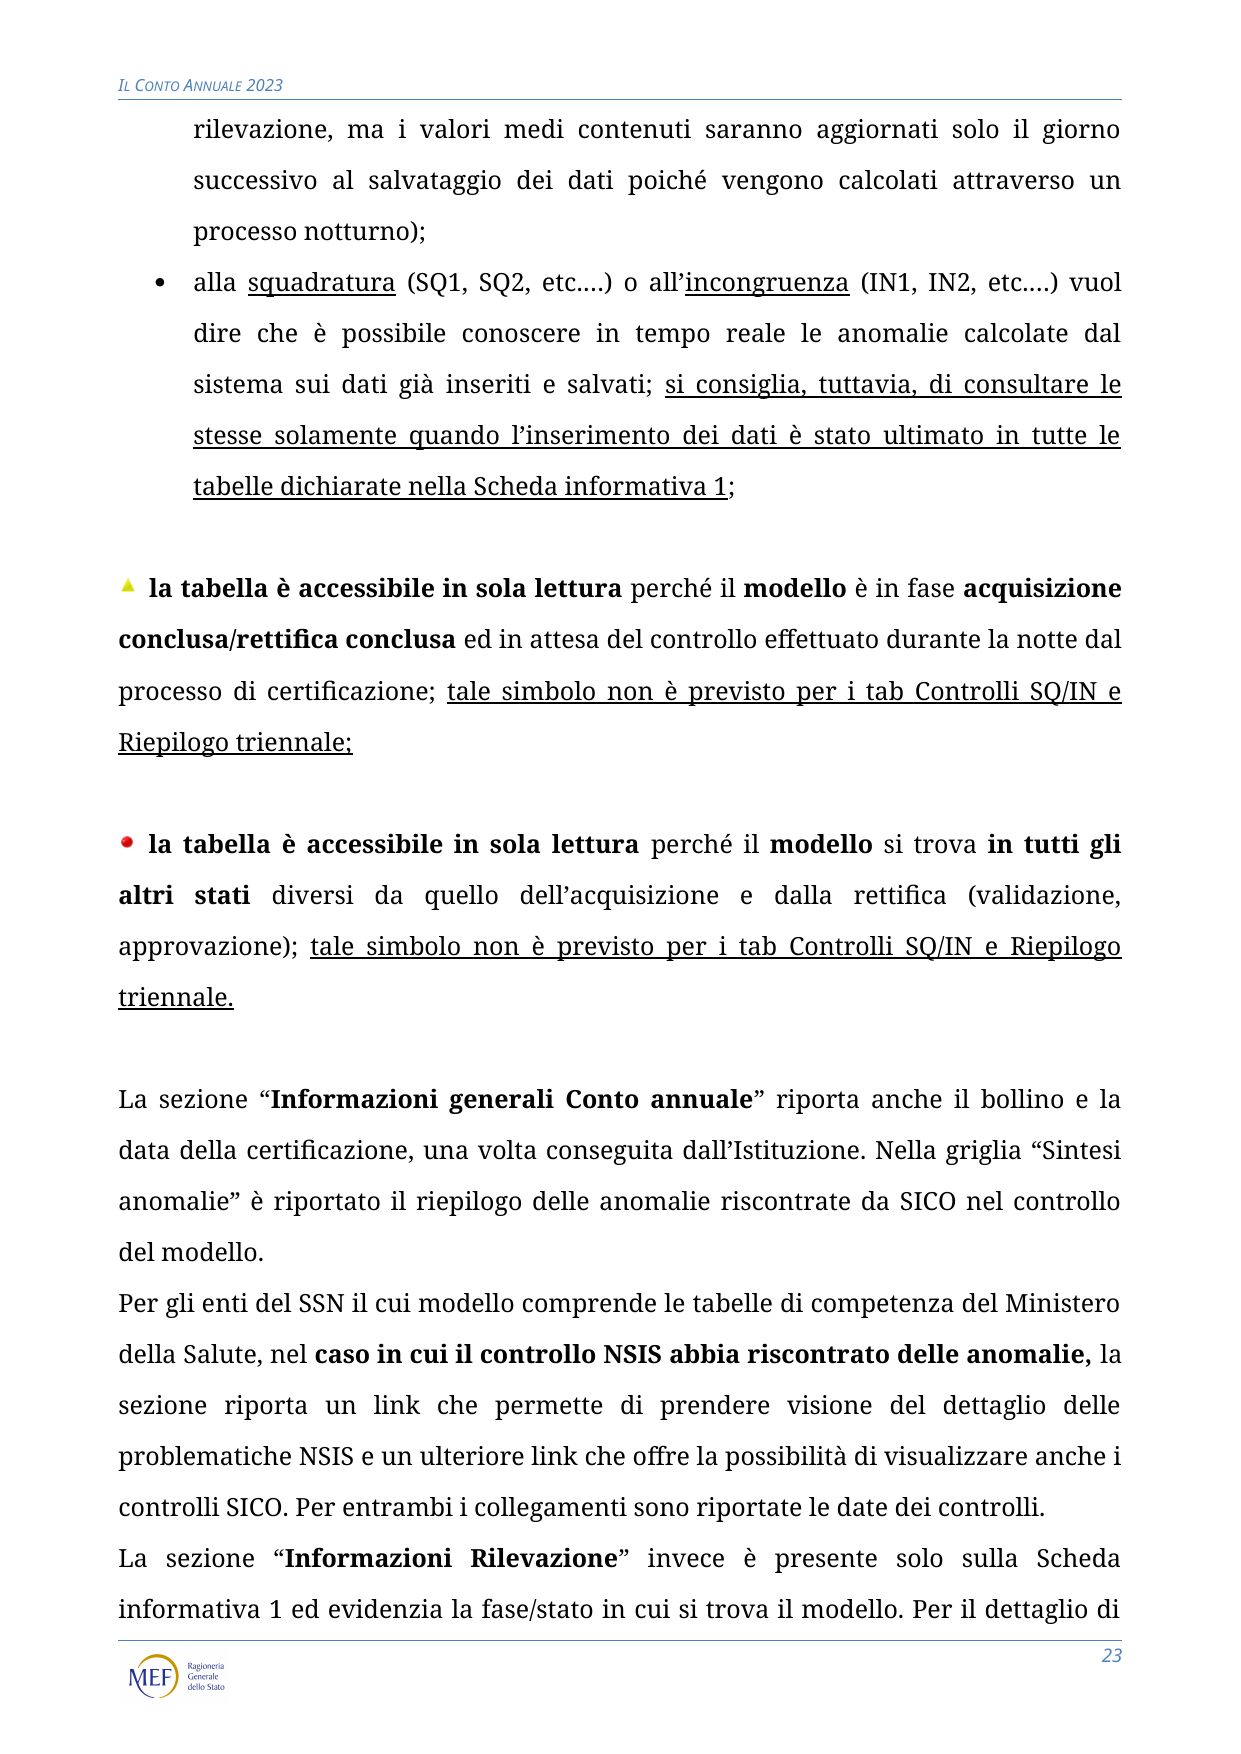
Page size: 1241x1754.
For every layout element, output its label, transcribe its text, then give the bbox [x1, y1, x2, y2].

picture [120, 1645, 231, 1707]
text la tabella è accessibile in sola lettura perché il modello si trova in tutti gli altri stati diversi da quello dell’acquisizione e dalla rettifica (validazione, approvazione); tale simbolo non è previsto per i tab Controlli SQ/IN e Riepilogo triennale. [118, 826, 1122, 1013]
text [118, 1541, 1122, 1626]
text La sezione “Informazioni generali Conto annuale” riporta anche il bollino e la data della certificazione, una volta conseguita dall’Istituzione. Nella griglia “Sintesi anomalie” è riportato il riepilogo delle anomalie riscontrate da SICO nel controllo del modello. [118, 1081, 1122, 1269]
text la tabella è accessibile in sola lettura perché il modello è in fase acquisizione conclusa/rettifica conclusa ed in attesa del controllo effettuato durante la notte dal processo di certificazione; tale simbolo non è previsto per i tab Controlli SQ/IN e Riepilogo triennale; [118, 571, 1122, 758]
text Per gli enti del SSN il cui modello comprende le tabelle di competenza del Ministero della Salute, nel caso in cui il controllo NSIS abbia riscontrato delle anomalie, la sezione riporta un link che permette di prendere visione del dettaglio delle problematiche NSIS e un ulteriore link che offre la possibilità di visualizzare anche i controlli SICO. Per entrambi i collegamenti sono riportate le date dei controlli. [118, 1286, 1122, 1524]
list alla squadratura (SQ1, SQ2, etc.…) o all’incongruenza (IN1, IN2, etc.…) vuol dire che è possibile conoscere in tempo reale le anomalie calcolate dal sistema sui dati già inseriti e salvati; si consiglia, tuttavia, di consultare le stesse solamente quando l’inserimento dei dati è stato ultimato in tutte le tabelle dichiarate nella Scheda informativa 1; [156, 265, 1122, 503]
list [156, 112, 1122, 248]
